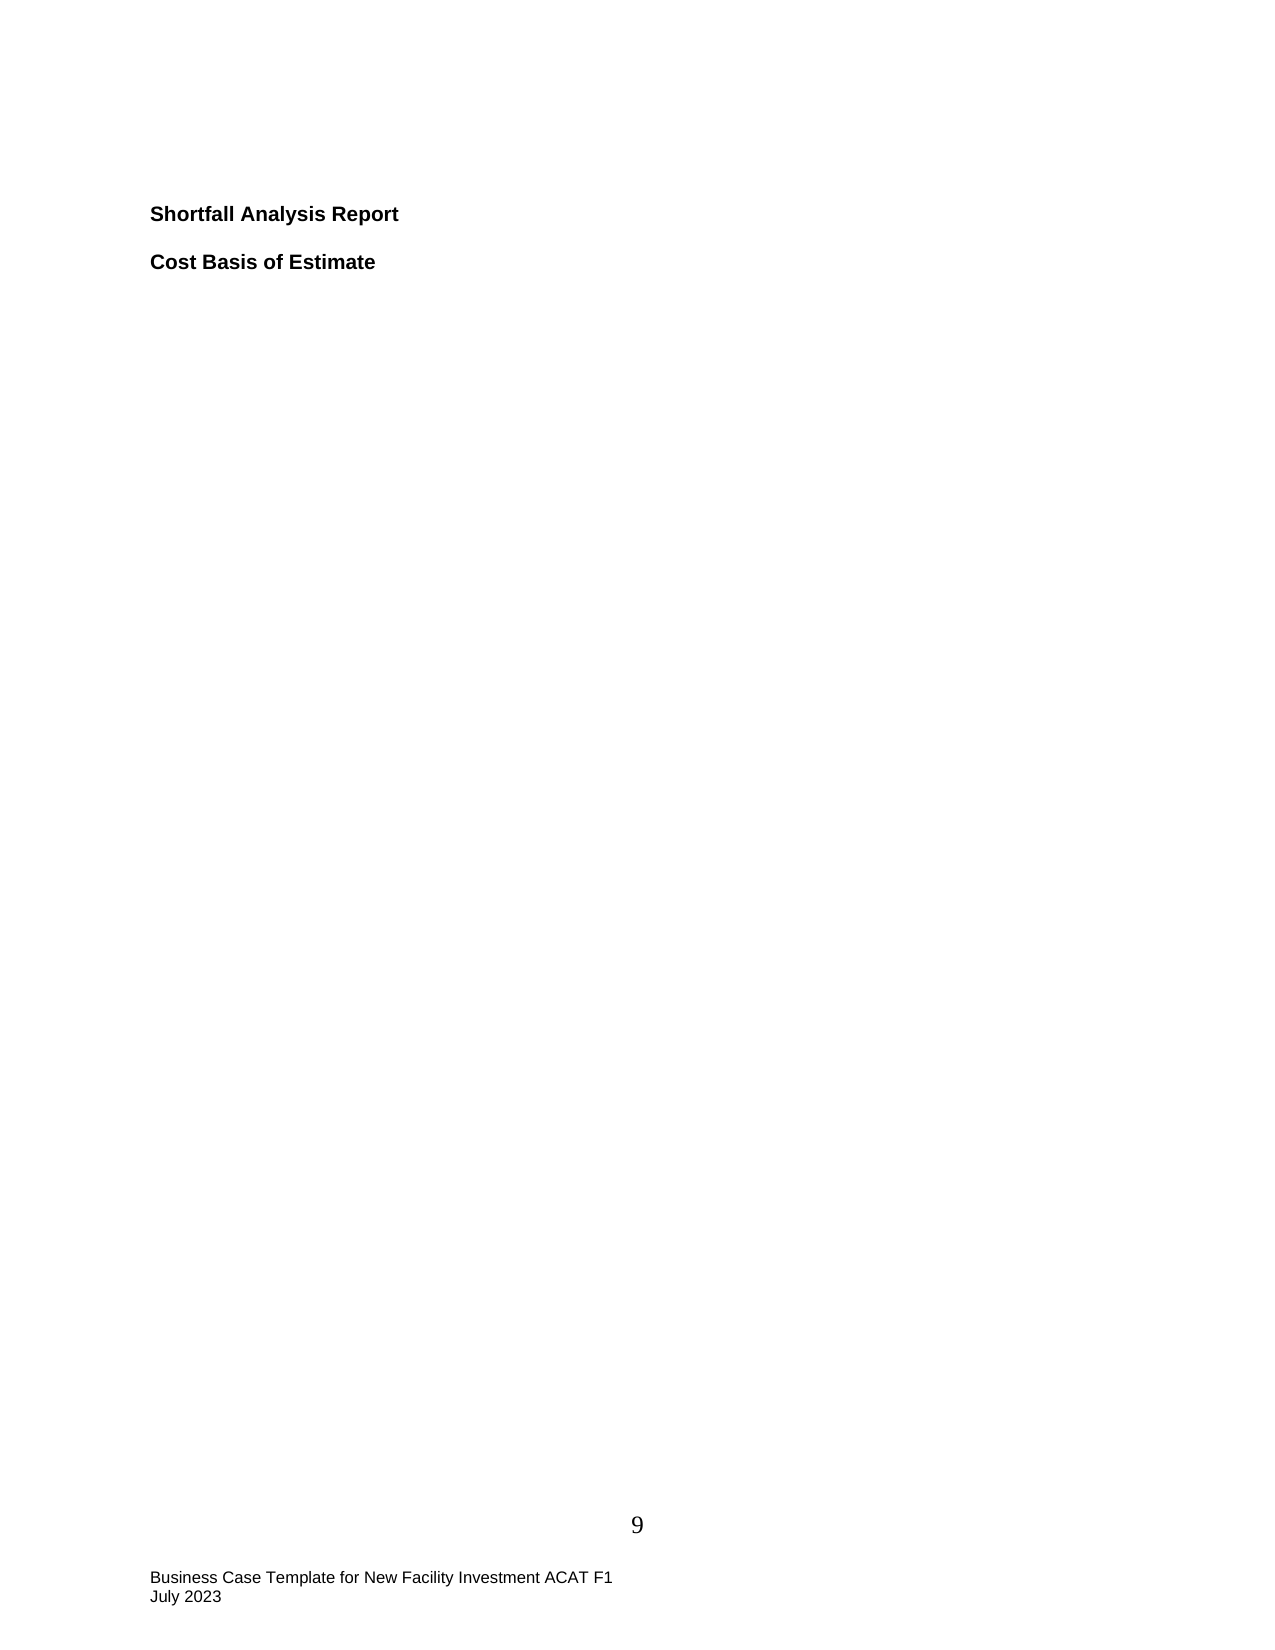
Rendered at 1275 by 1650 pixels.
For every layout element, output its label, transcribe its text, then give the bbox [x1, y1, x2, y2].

text Cost Basis of Estimate [150, 250, 1125, 274]
text Shortfall Analysis Report [150, 202, 1125, 226]
